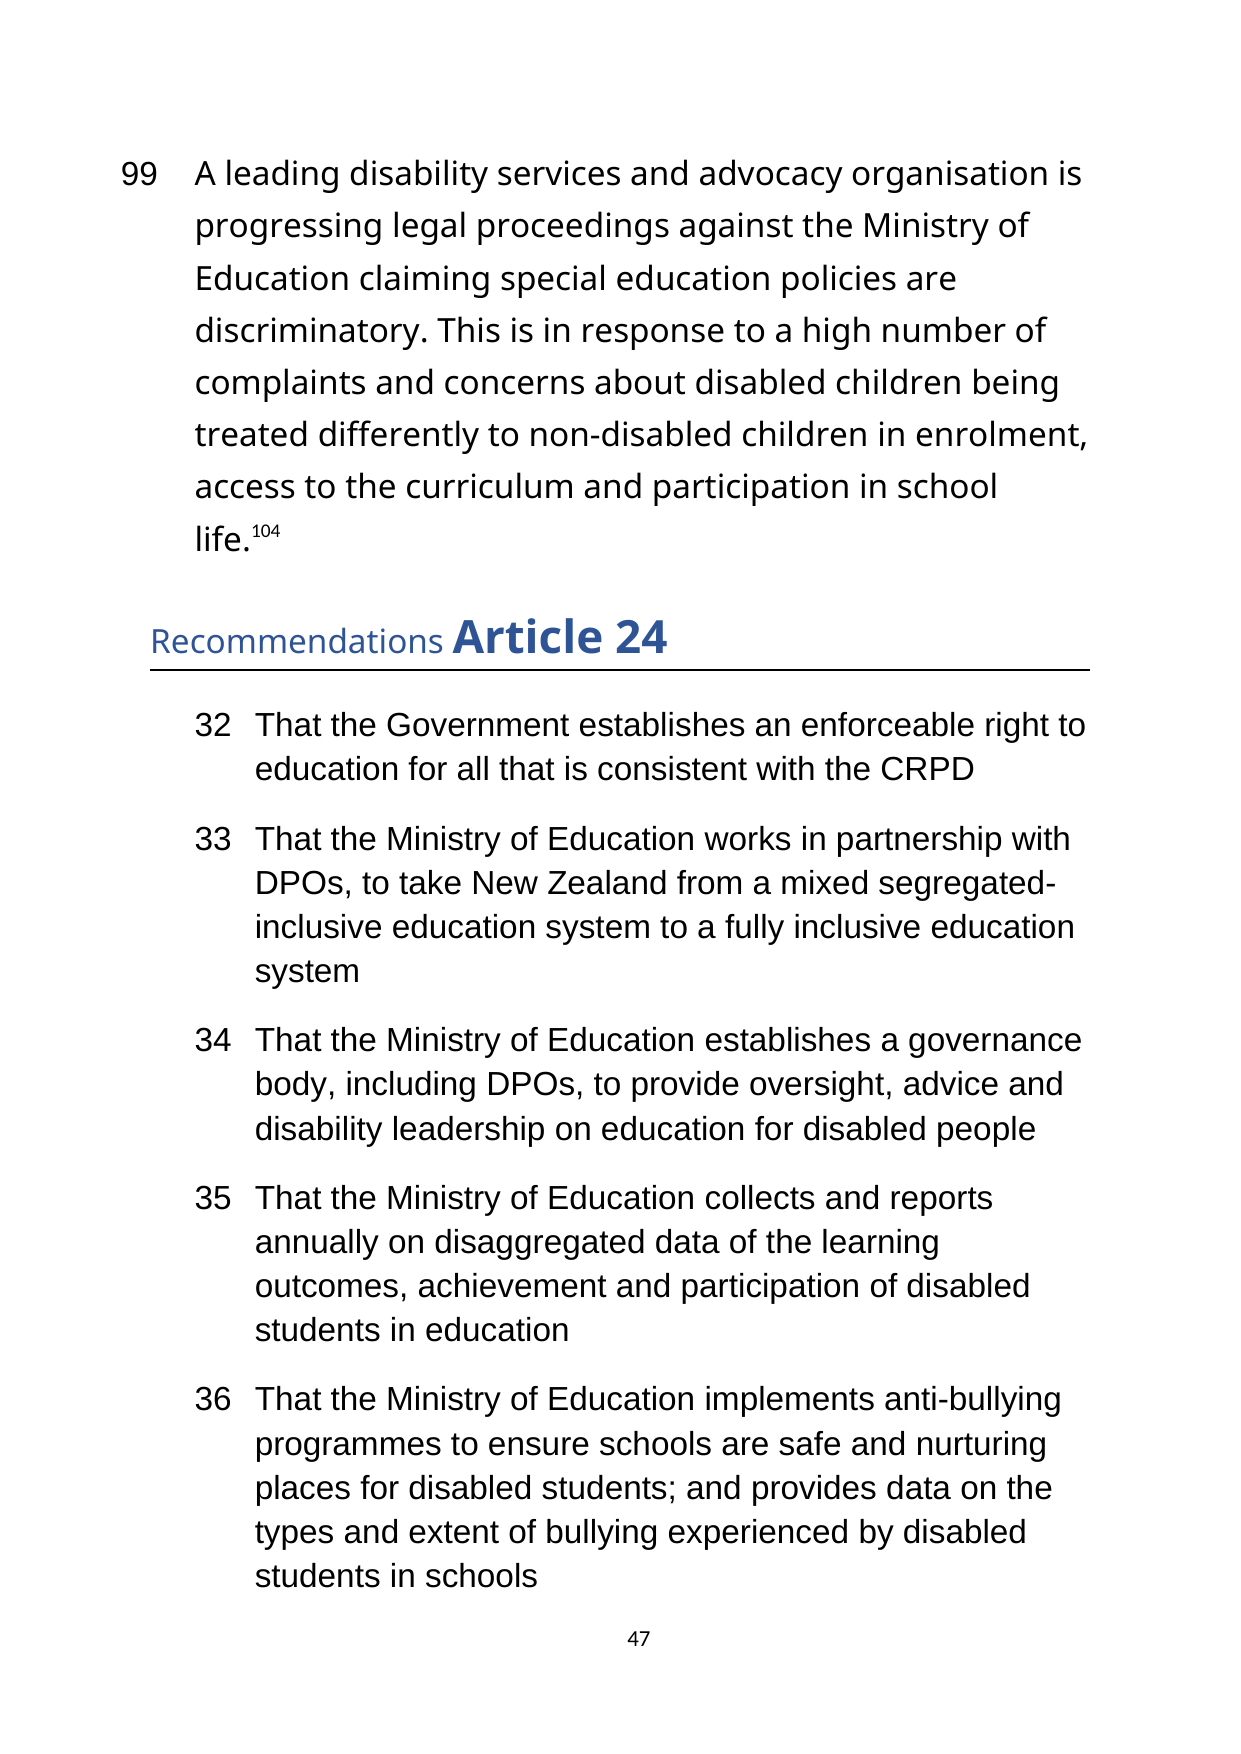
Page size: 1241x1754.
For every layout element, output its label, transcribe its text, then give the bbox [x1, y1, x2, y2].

list That the Ministry of Education implements anti-bullying programmes to ensure schools are safe and nurturing places for disabled students; and provides data on the types and extent of bullying experienced by disabled students in schools [194, 1379, 1090, 1594]
list A leading disability services and advocacy organisation is progressing legal proceedings against the Ministry of Education claiming special education policies are discriminatory. This is in response to a high number of complaints and concerns about disabled children being treated differently to non-disabled children in enrolment, access to the curriculum and participation in school life. [121, 150, 1090, 561]
list That the Ministry of Education works in partnership with DPOs, to take New Zealand from a mixed segregated-inclusive education system to a fully inclusive education system [194, 819, 1090, 989]
list That the Government establishes an enforceable right to education for all that is consistent with the CRPD [194, 705, 1090, 788]
subtitle Recommendations Article 24 [150, 605, 1090, 669]
list That the Ministry of Education establishes a governance body, including DPOs, to provide oversight, advice and disability leadership on education for disabled people [194, 1020, 1090, 1147]
list That the Ministry of Education collects and reports annually on disaggregated data of the learning outcomes, achievement and participation of disabled students in education [194, 1178, 1090, 1349]
